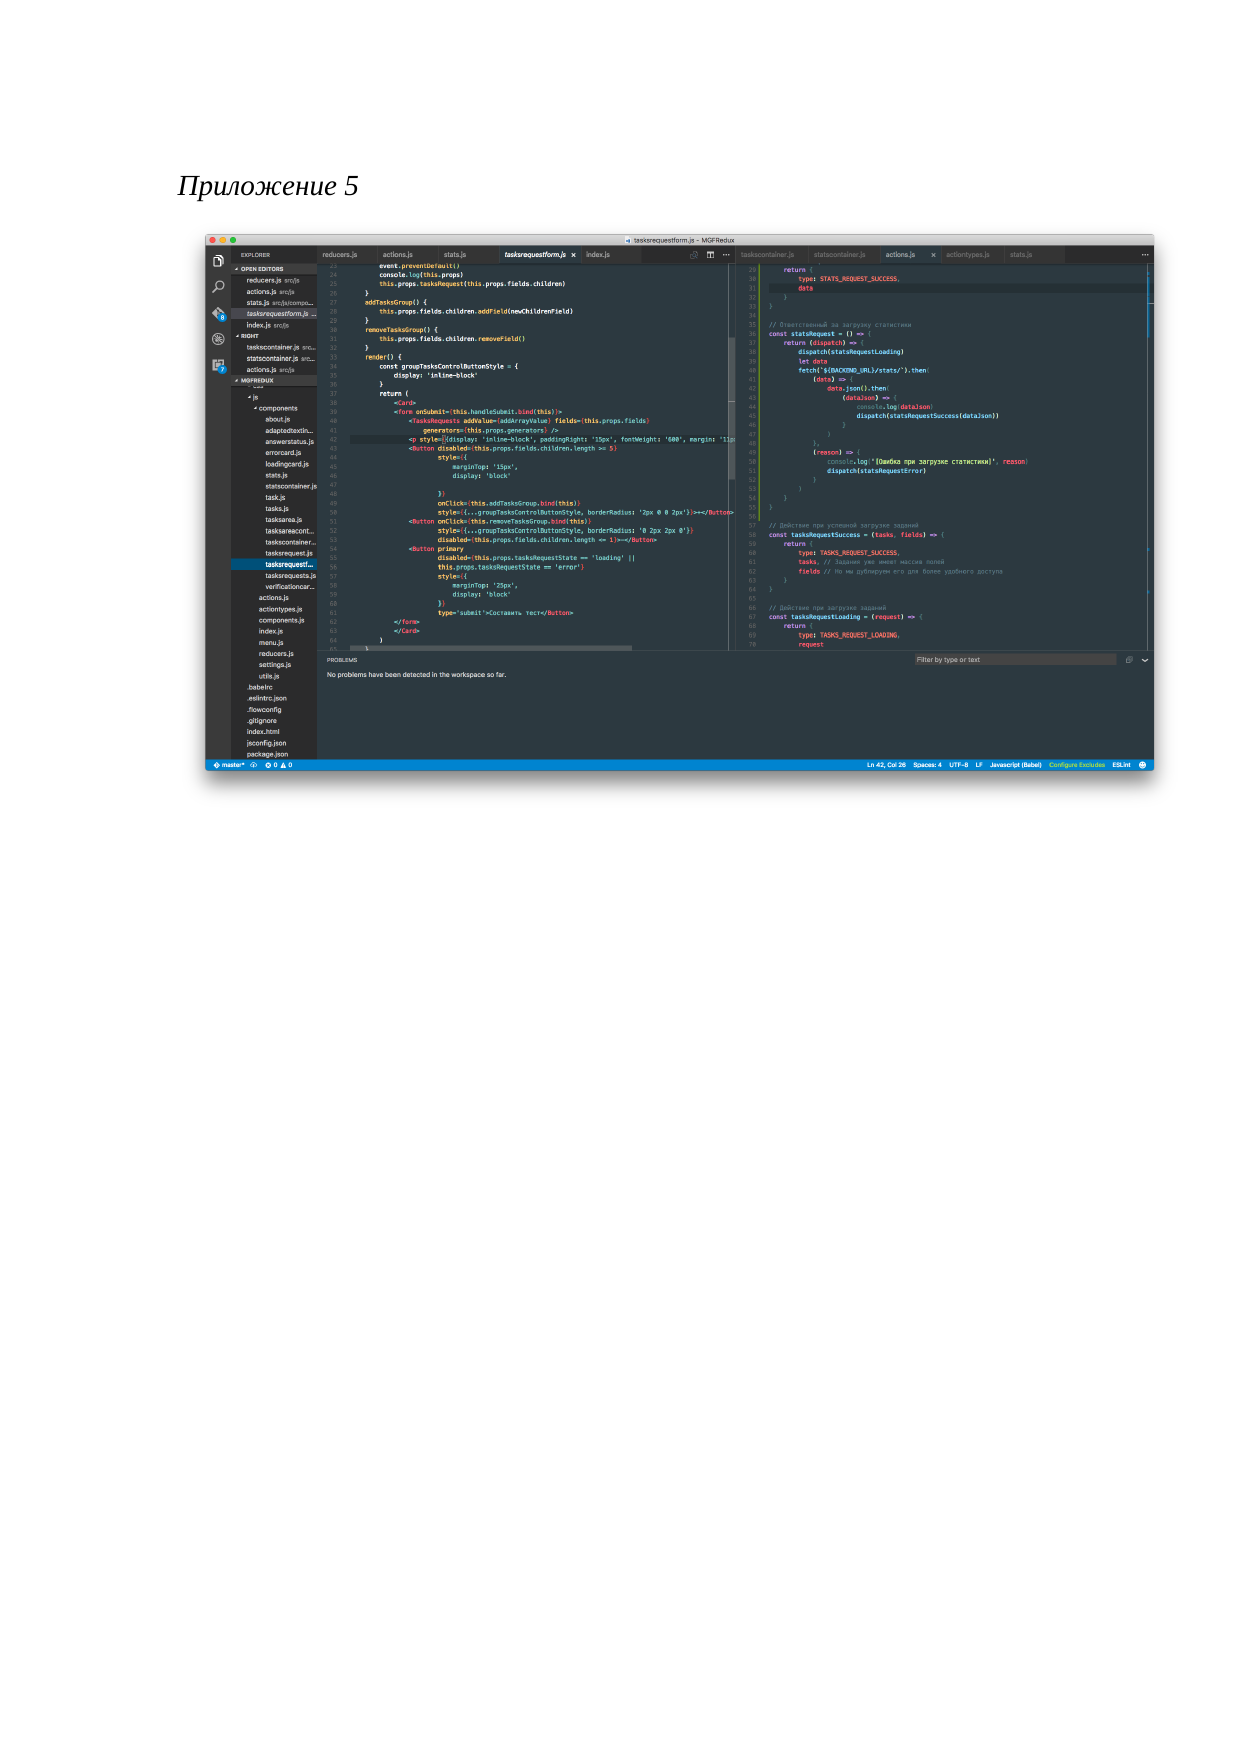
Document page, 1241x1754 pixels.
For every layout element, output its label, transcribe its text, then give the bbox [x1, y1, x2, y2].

text Приложение 5 [177, 168, 1152, 202]
picture [177, 218, 1182, 811]
